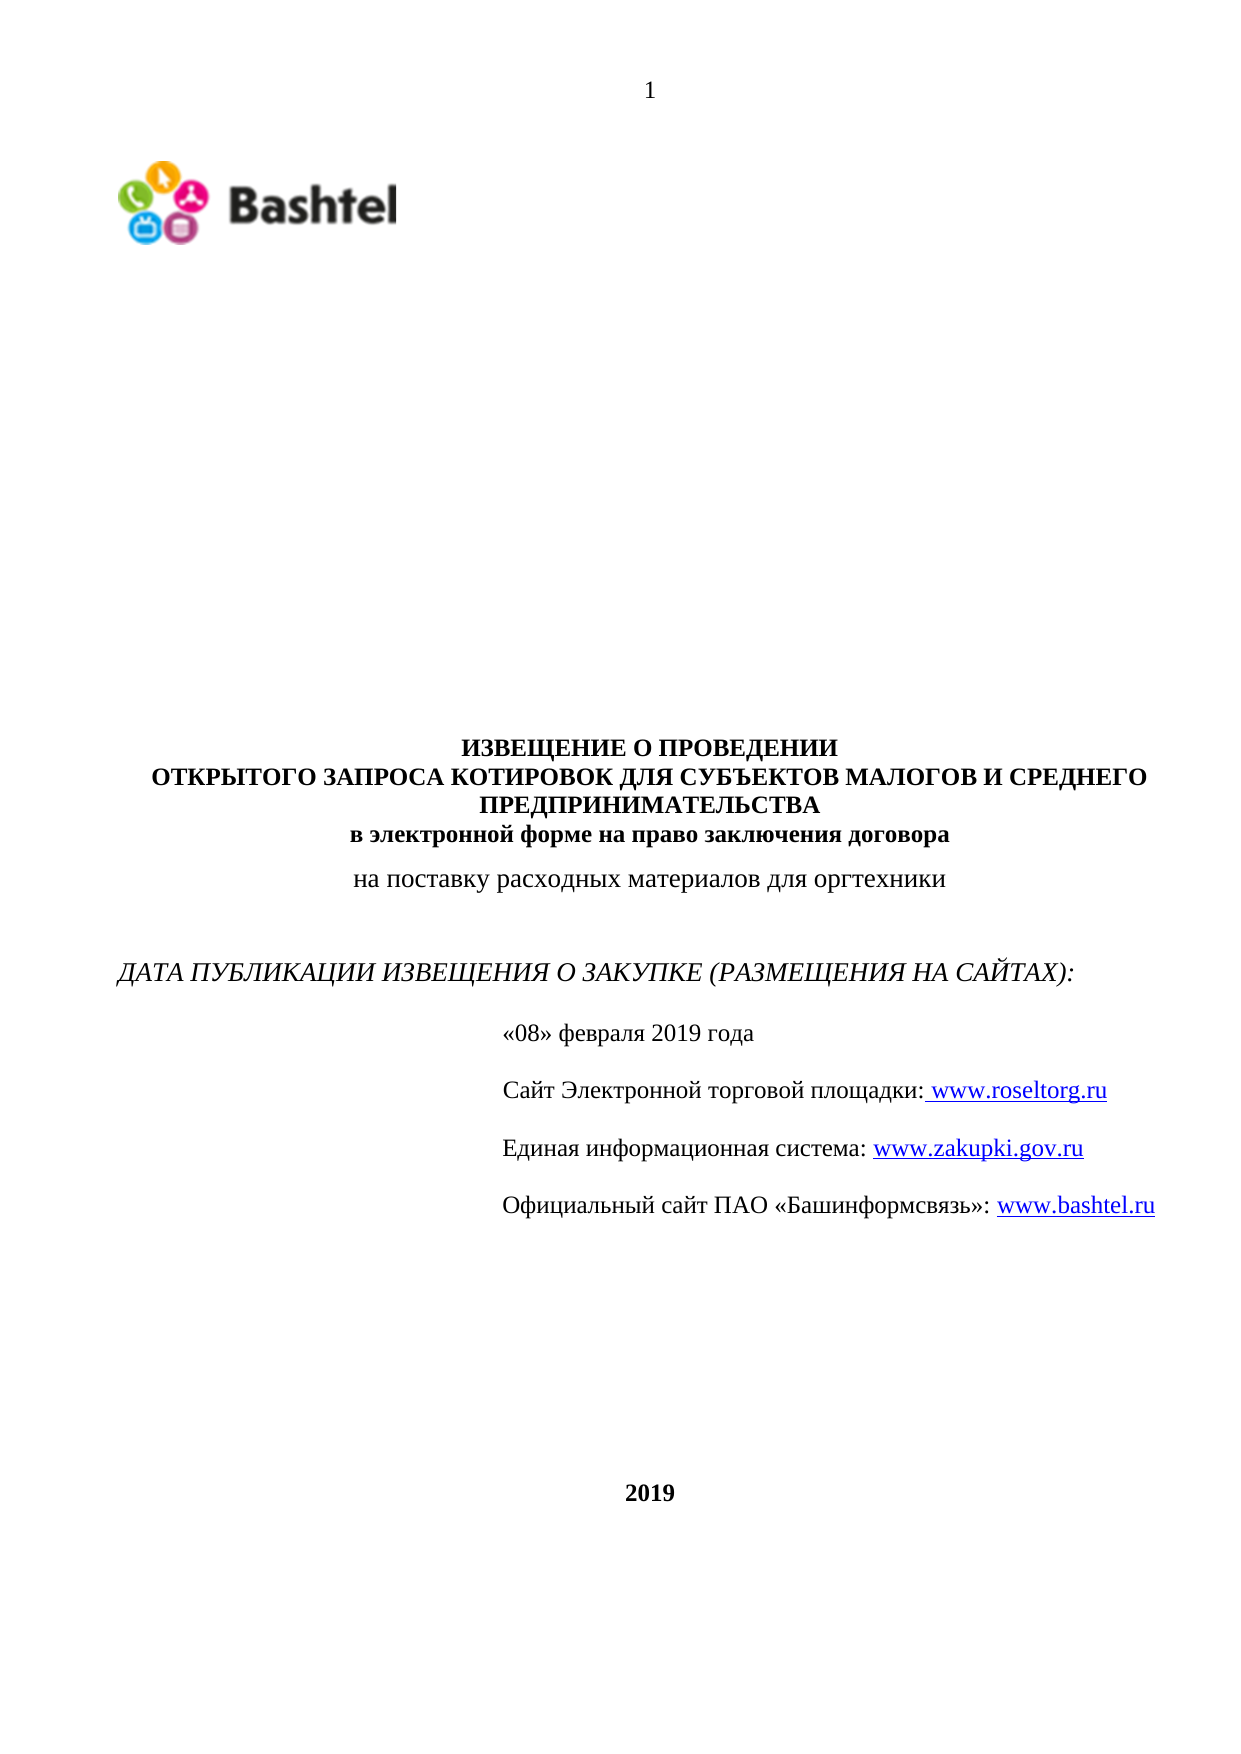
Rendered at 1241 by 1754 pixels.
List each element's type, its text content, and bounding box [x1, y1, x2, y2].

text ДАТА ПУБЛИКАЦИИ ИЗВЕЩЕНИЯ О ЗАКУПКЕ (РАЗМЕЩЕНИЯ НА САЙТАХ): [118, 956, 1181, 987]
text ОТКРЫТОГО ЗАПРОСА КОТИРОВОК ДЛЯ СУБЪЕКТОВ МАЛОГОВ И СРЕДНЕГО ПРЕДПРИНИМАТЕЛЬСТВА [118, 762, 1181, 819]
text в электронной форме на право заключения договора [118, 819, 1181, 848]
text Единая информационная система: www.zakupki.gov.ru [502, 1133, 1181, 1162]
text на поставку расходных материалов для оргтехники [118, 862, 1181, 893]
text Официальный сайт ПАО «Башинформсвязь»: www.bashtel.ru [502, 1191, 1181, 1219]
text ИЗВЕЩЕНИЕ О ПРОВЕДЕНИИ [118, 733, 1181, 762]
text 2019 [118, 1478, 1181, 1507]
picture [118, 161, 397, 245]
text Сайт Электронной торговой площадки: www.roseltorg.ru [490, 1076, 1181, 1104]
